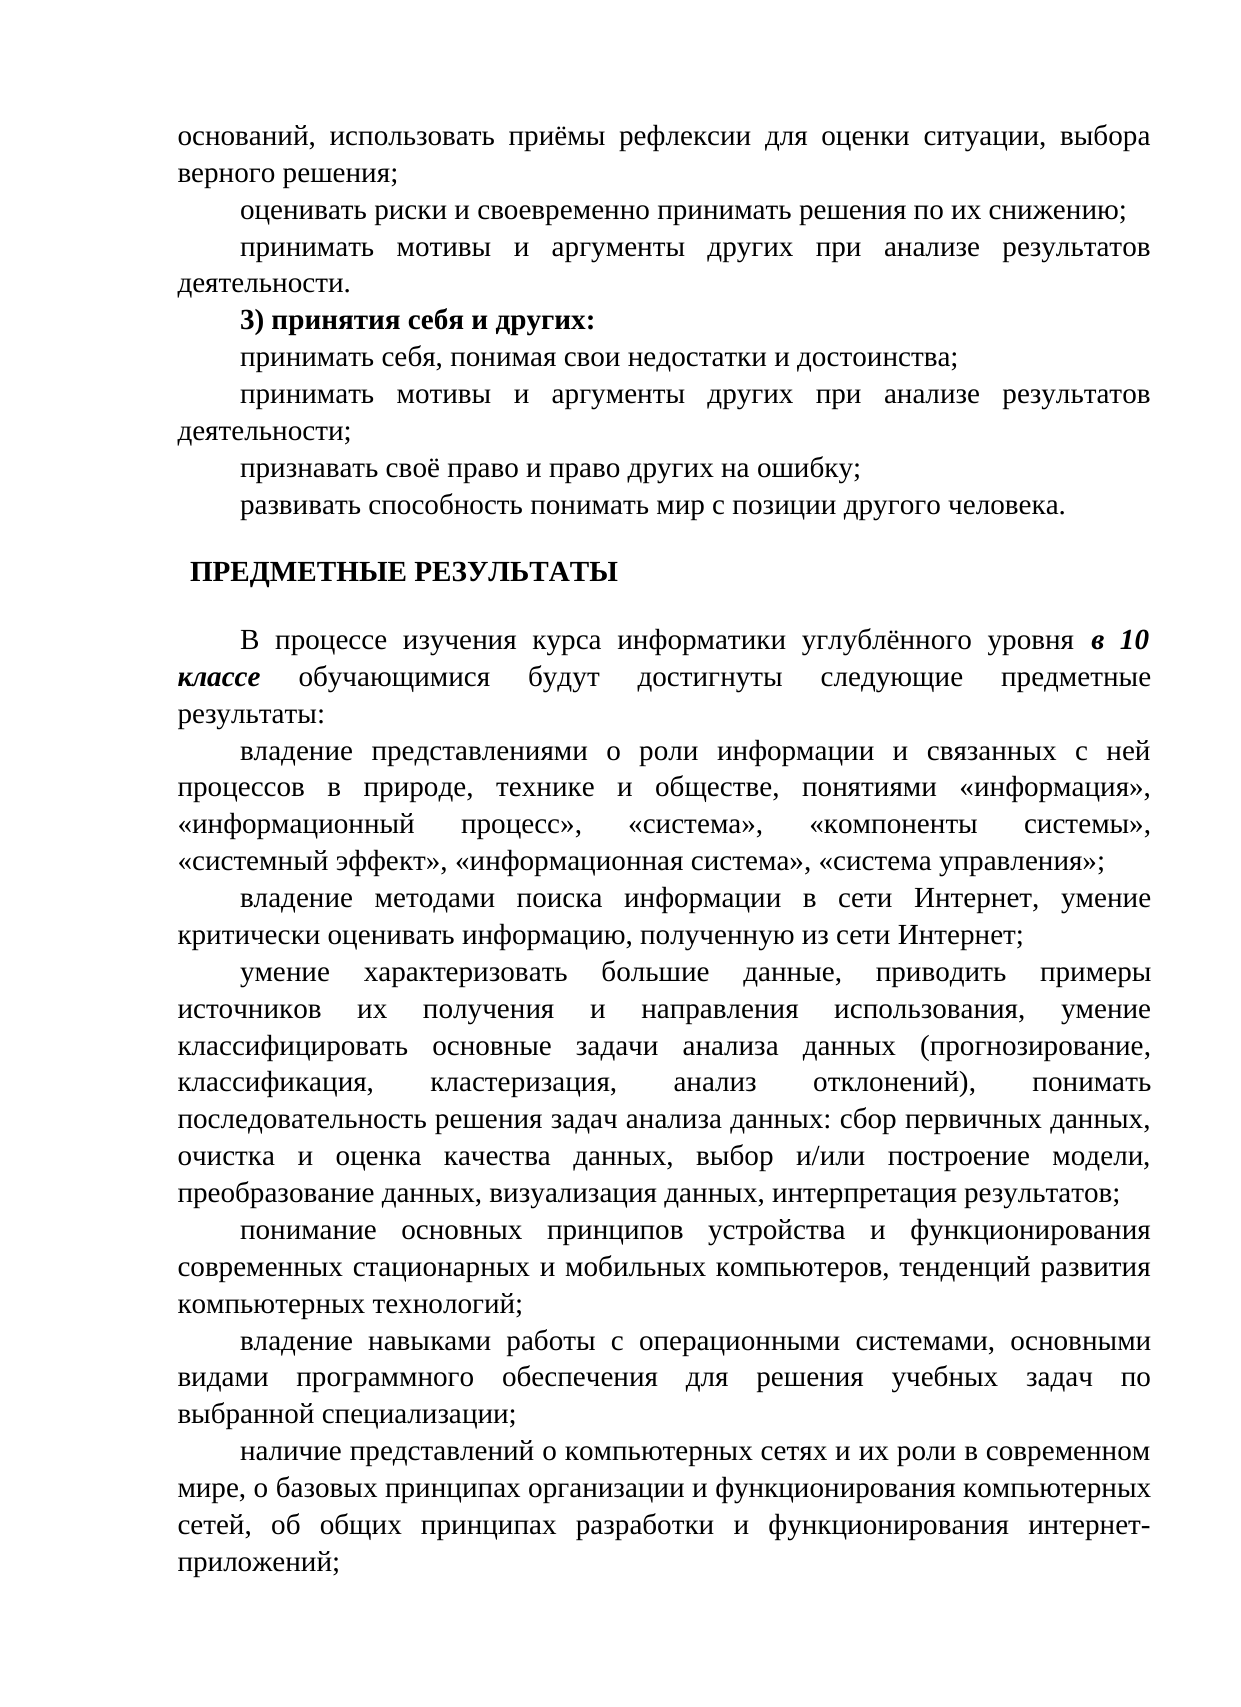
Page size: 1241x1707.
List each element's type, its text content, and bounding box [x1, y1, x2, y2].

text владение навыками работы с операционными системами, основными видами программного обеспечения для решения учебных задач по выбранной специализации; [177, 1323, 1152, 1430]
text ПРЕДМЕТНЫЕ РЕЗУЛЬТАТЫ [190, 554, 1152, 588]
text признавать своё право и право других на ошибку; [177, 450, 1152, 483]
text принимать мотивы и аргументы других при анализе результатов деятельности; [177, 376, 1152, 447]
text принимать себя, понимая свои недостатки и достоинства; [177, 339, 1152, 373]
text оценивать риски и своевременно принимать решения по их снижению; [177, 192, 1152, 225]
text владение методами поиска информации в сети Интернет, умение критически оценивать информацию, полученную из сети Интернет; [177, 880, 1152, 951]
text В процессе изучения курса информатики углублённого уровня в 10 классе обучающимися будут достигнуты следующие предметные результаты: [177, 622, 1152, 729]
text умение характеризовать большие данные, приводить примеры источников их получения и направления использования, умение классифицировать основные задачи анализа данных (прогнозирование, классификация, кластеризация, анализ отклонений), понимать последовательность решения задач анализа данных: сбор первичных данных, очистка и оценка качества данных, выбор и/или построение модели, преобразование данных, визуализация данных, интерпретация результатов; [177, 954, 1152, 1209]
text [177, 118, 1152, 188]
text понимание основных принципов устройства и функционирования современных стационарных и мобильных компьютеров, тенденций развития компьютерных технологий; [177, 1212, 1152, 1319]
text владение представлениями о роли информации и связанных с ней процессов в природе, технике и обществе, понятиями «информация», «информационный процесс», «система», «компоненты системы», «системный эффект», «информационная система», «система управления»; [177, 733, 1152, 877]
text развивать способность понимать мир с позиции другого человека. [177, 487, 1152, 520]
text принимать мотивы и аргументы других при анализе результатов деятельности. [177, 229, 1152, 299]
text 3) принятия себя и других: [177, 302, 1152, 336]
text наличие представлений о компьютерных сетях и их роли в современном мире, о базовых принципах организации и функционирования компьютерных сетей, об общих принципах разработки и функционирования интернет-приложений; [177, 1433, 1152, 1577]
